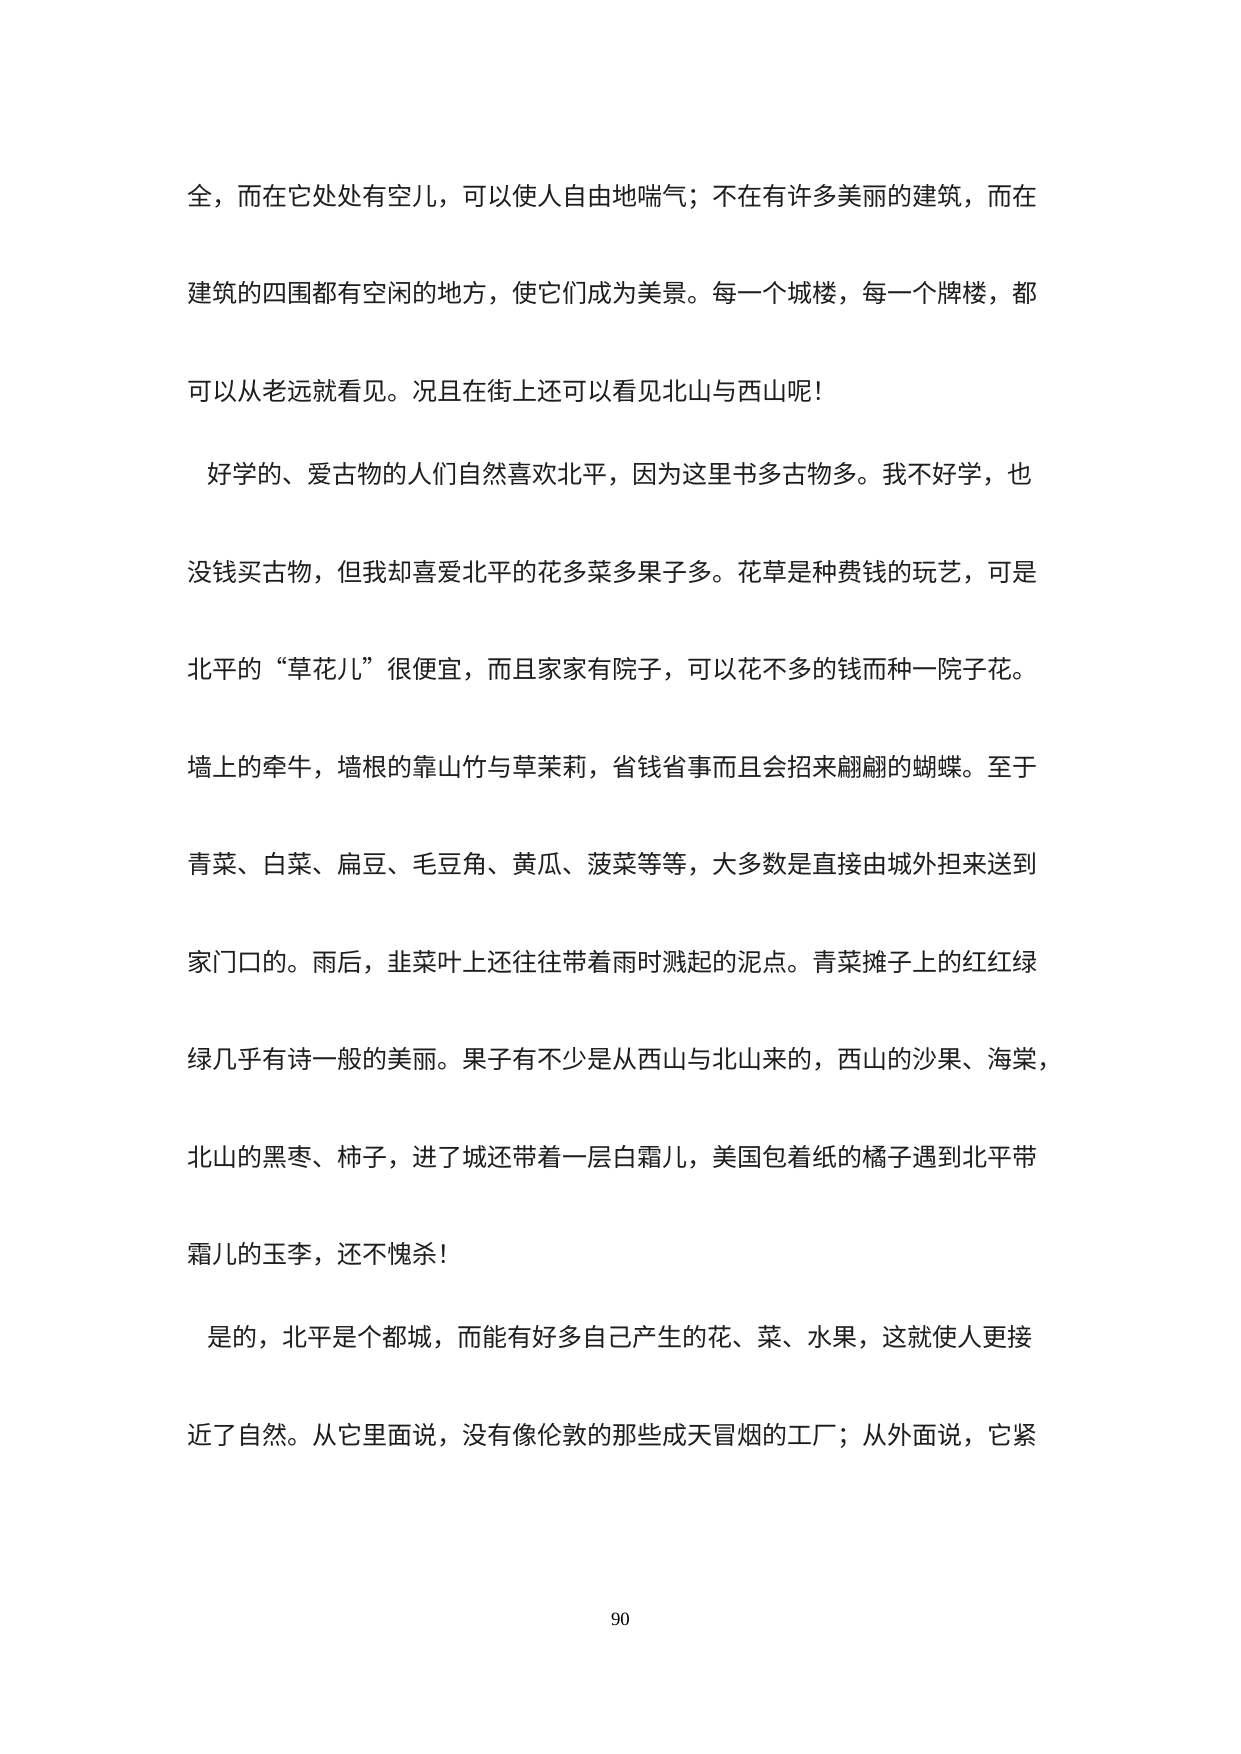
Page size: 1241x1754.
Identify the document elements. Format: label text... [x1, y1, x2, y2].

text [187, 1303, 1053, 1466]
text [187, 162, 1053, 422]
text 好学的、爱古物的人们自然喜欢北平，因为这里书多古物多。我不好学，也没钱买古物，但我却喜爱北平的花多菜多果子多。花草是种费钱的玩艺，可是北平的“草花儿”很便宜，而且家家有院子，可以花不多的钱而种一院子花。墙上的牵牛，墙根的靠山竹与草茉莉，省钱省事而且会招来翩翩的蝴蝶。至于青菜、白菜、扁豆、毛豆角、黄瓜、菠菜等等，大多数是直接由城外担来送到家门口的。雨后，韭菜叶上还往往带着雨时溅起的泥点。青菜摊子上的红红绿绿几乎有诗一般的美丽。果子有不少是从西山与北山来的，西山的沙果、海棠，北山的黑枣、柿子，进了城还带着一层白霜儿，美国包着纸的橘子遇到北平带霜儿的玉李，还不愧杀！ [187, 440, 1053, 1285]
